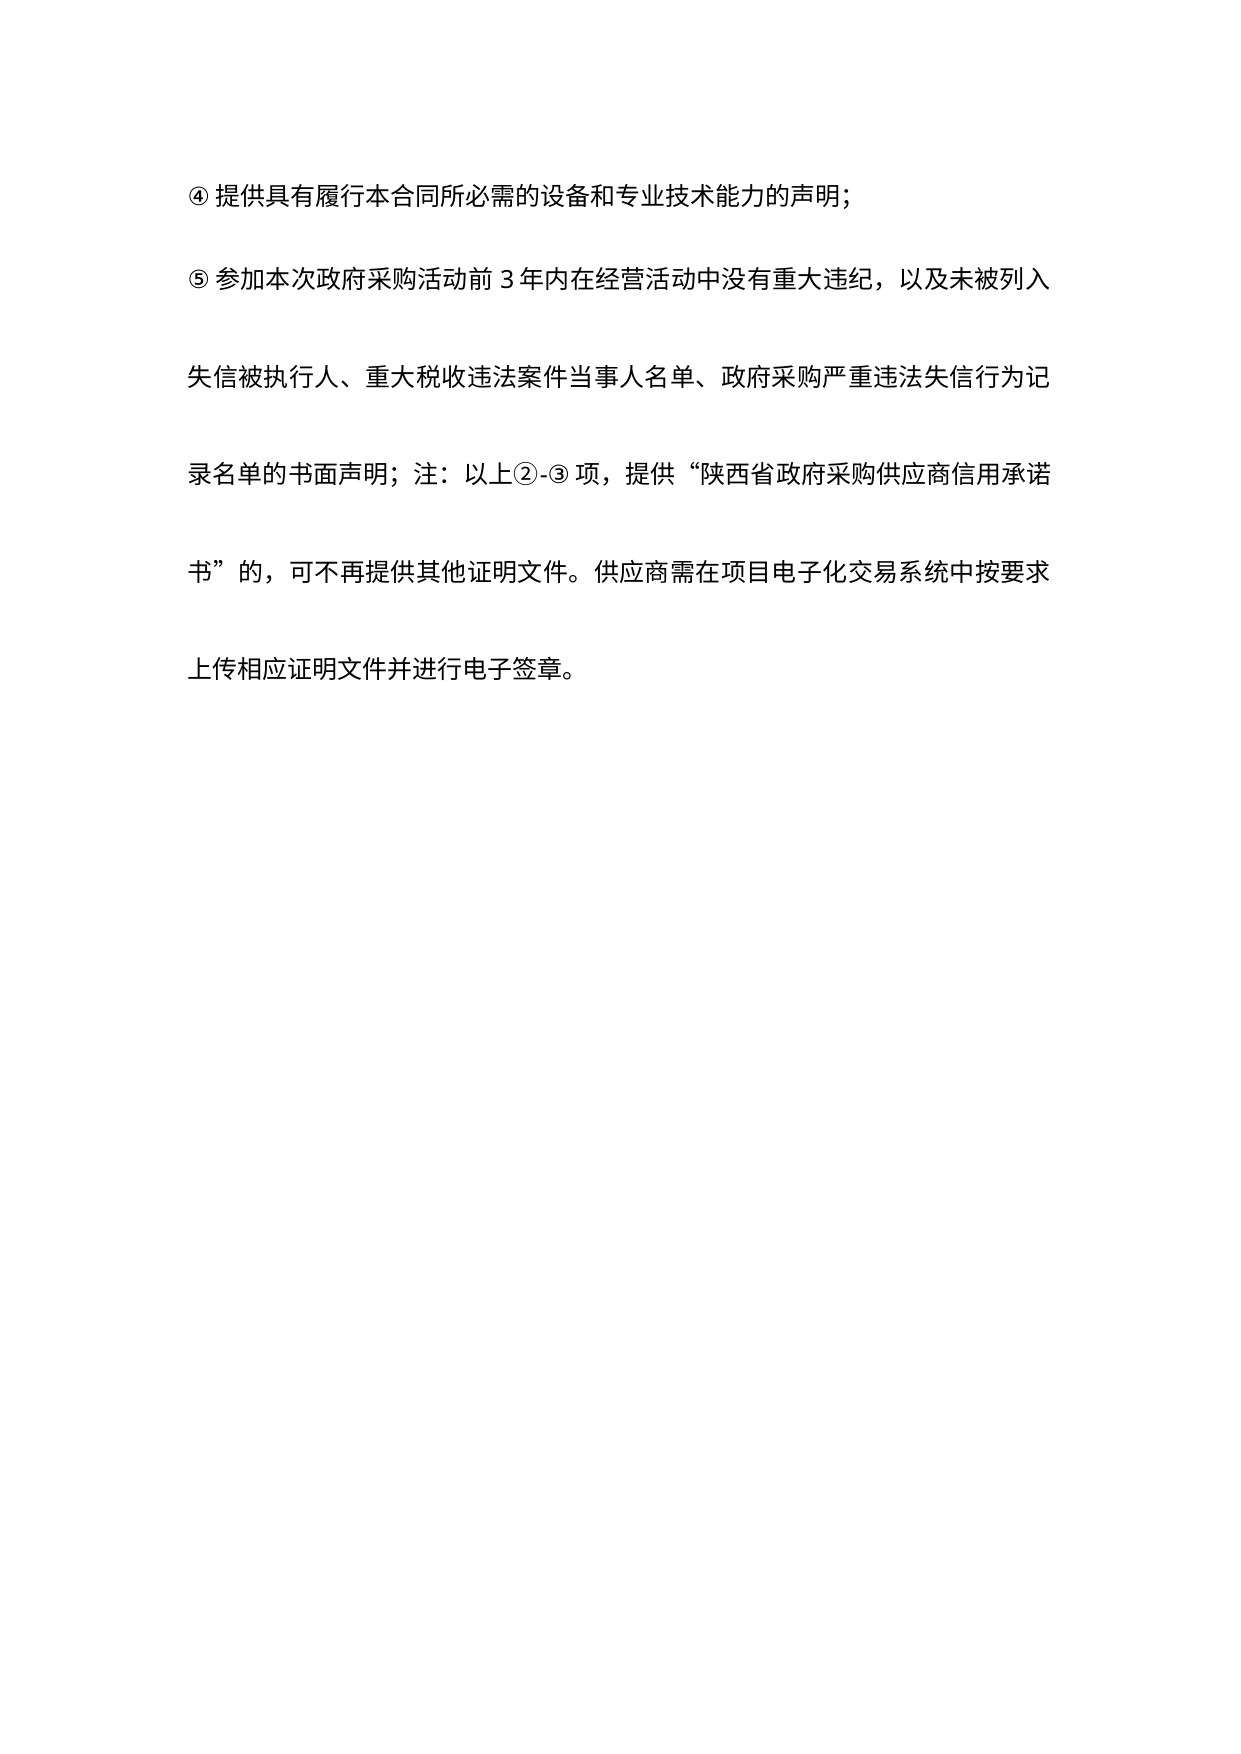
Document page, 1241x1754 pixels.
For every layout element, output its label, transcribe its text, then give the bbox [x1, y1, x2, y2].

text ⑤参加本次政府采购活动前3年内在经营活动中没有重大违纪，以及未被列入失信被执行人、重大税收违法案件当事人名单、政府采购严重违法失信行为记录名单的书面声明；注：以上②-③项，提供“陕西省政府采购供应商信用承诺书”的，可不再提供其他证明文件。供应商需在项目电子化交易系统中按要求上传相应证明文件并进行电子签章。 [187, 245, 1053, 700]
text ④提供具有履行本合同所必需的设备和专业技术能力的声明； [187, 162, 1053, 227]
